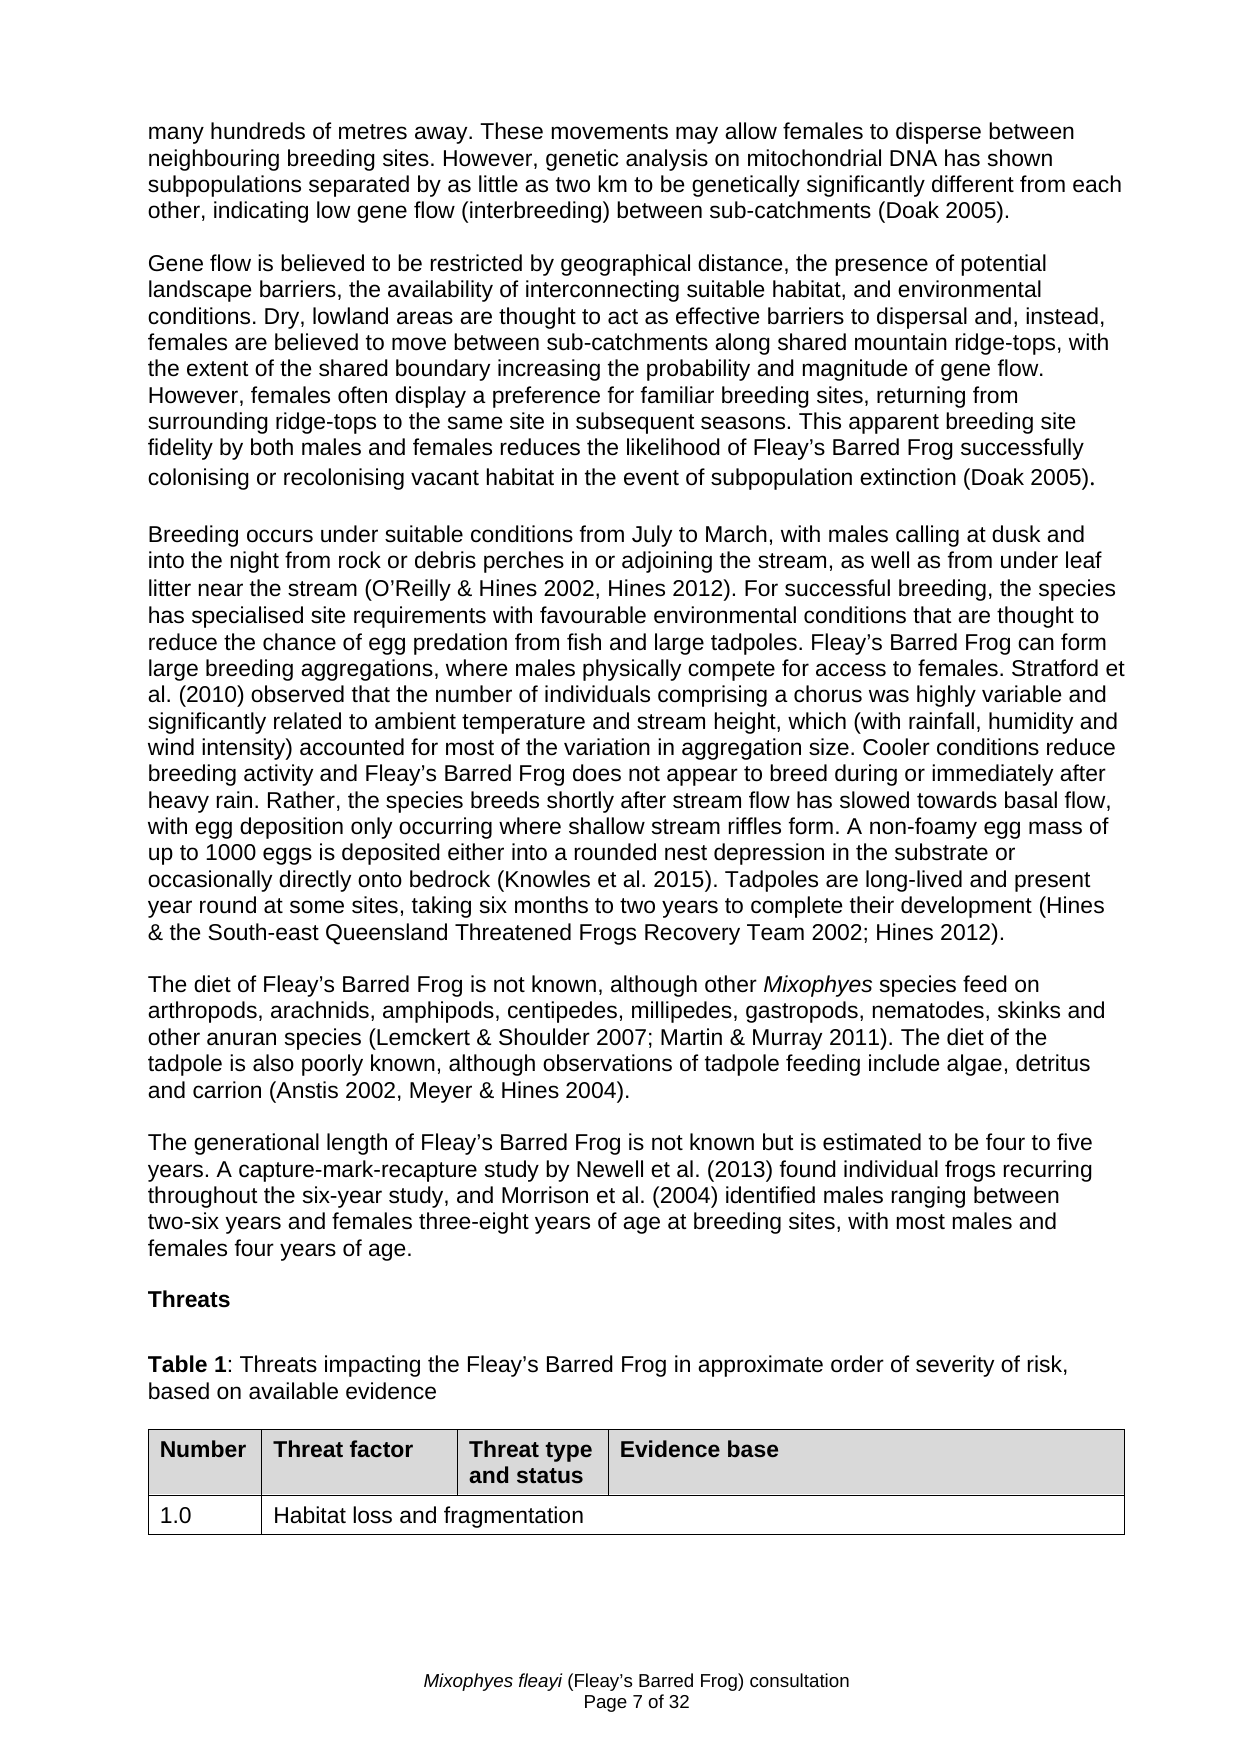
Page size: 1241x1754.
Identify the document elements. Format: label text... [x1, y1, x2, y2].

text Gene flow is believed to be restricted by geographical distance, the presence of potential landscape barriers, the availability of interconnecting suitable habitat, and environmental conditions. Dry, lowland areas are thought to act as effective barriers to dispersal and, instead, females are believed to move between sub-catchments along shared mountain ridge-tops, with the extent of the shared boundary increasing the probability and magnitude of gene flow. However, females often display a preference for familiar breeding sites, returning from surrounding ridge-tops to the same site in subsequent seasons. This apparent breeding site fidelity by both males and females reduces the likelihood of Fleay’s Barred Frog successfully colonising or recolonising vacant habitat in the event of subpopulation extinction (Doak 2005). [148, 250, 1125, 492]
table_cell 1.0 [149, 1496, 261, 1534]
subtitle Threats [148, 1286, 1125, 1339]
table_header Number [149, 1430, 261, 1494]
text The diet of Fleay’s Barred Frog is not known, although other Mixophyes species feed on arthropods, arachnids, amphipods, centipedes, millipedes, gastropods, nematodes, skinks and other anuran species (Lemckert & Shoulder 2007; Martin & Murray 2011). The diet of the tadpole is also poorly known, although observations of tadpole feeding include algae, detritus and carrion (Anstis 2002, Meyer & Hines 2004). [148, 971, 1125, 1103]
table_header Evidence base [609, 1430, 1124, 1494]
text Table 1: Threats impacting the Fleay’s Barred Frog in approximate order of severity of risk, based on available evidence [148, 1351, 1125, 1404]
table_header Threat factor [262, 1430, 457, 1494]
text The generational length of Fleay’s Barred Frog is not known but is estimated to be four to five years. A capture-mark-recapture study by Newell et al. (2013) found individual frogs recurring throughout the six-year study, and Morrison et al. (2004) identified males ranging between two-six years and females three-eight years of age at breeding sites, with most males and females four years of age. [148, 1129, 1125, 1261]
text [148, 118, 1125, 223]
table_cell Habitat loss and fragmentation [262, 1496, 1124, 1534]
table_header Threat type and status [458, 1430, 608, 1494]
text Breeding occurs under suitable conditions from July to March, with males calling at dusk and into the night from rock or debris perches in or adjoining the stream, as well as from under leaf litter near the stream (O’Reilly & Hines 2002, Hines 2012). For successful breeding, the species has specialised site requirements with favourable environmental conditions that are thought to reduce the chance of egg predation from fish and large tadpoles. Fleay’s Barred Frog can form large breeding aggregations, where males physically compete for access to females. Stratford et al. (2010) observed that the number of individuals comprising a chorus was highly variable and significantly related to ambient temperature and stream height, which (with rainfall, humidity and wind intensity) accounted for most of the variation in aggregation size. Cooler conditions reduce breeding activity and Fleay’s Barred Frog does not appear to breed during or immediately after heavy rain. Rather, the species breeds shortly after stream flow has slowed towards basal flow, with egg deposition only occurring where shallow stream riffles form. A non-foamy egg mass of up to 1000 eggs is deposited either into a rounded nest depression in the substrate or occasionally directly onto bedrock (Knowles et al. 2015). Tadpoles are long-lived and present year round at some sites, taking six months to two years to complete their development (Hines & the South-east Queensland Threatened Frogs Recovery Team 2002; Hines 2012). [148, 521, 1125, 945]
